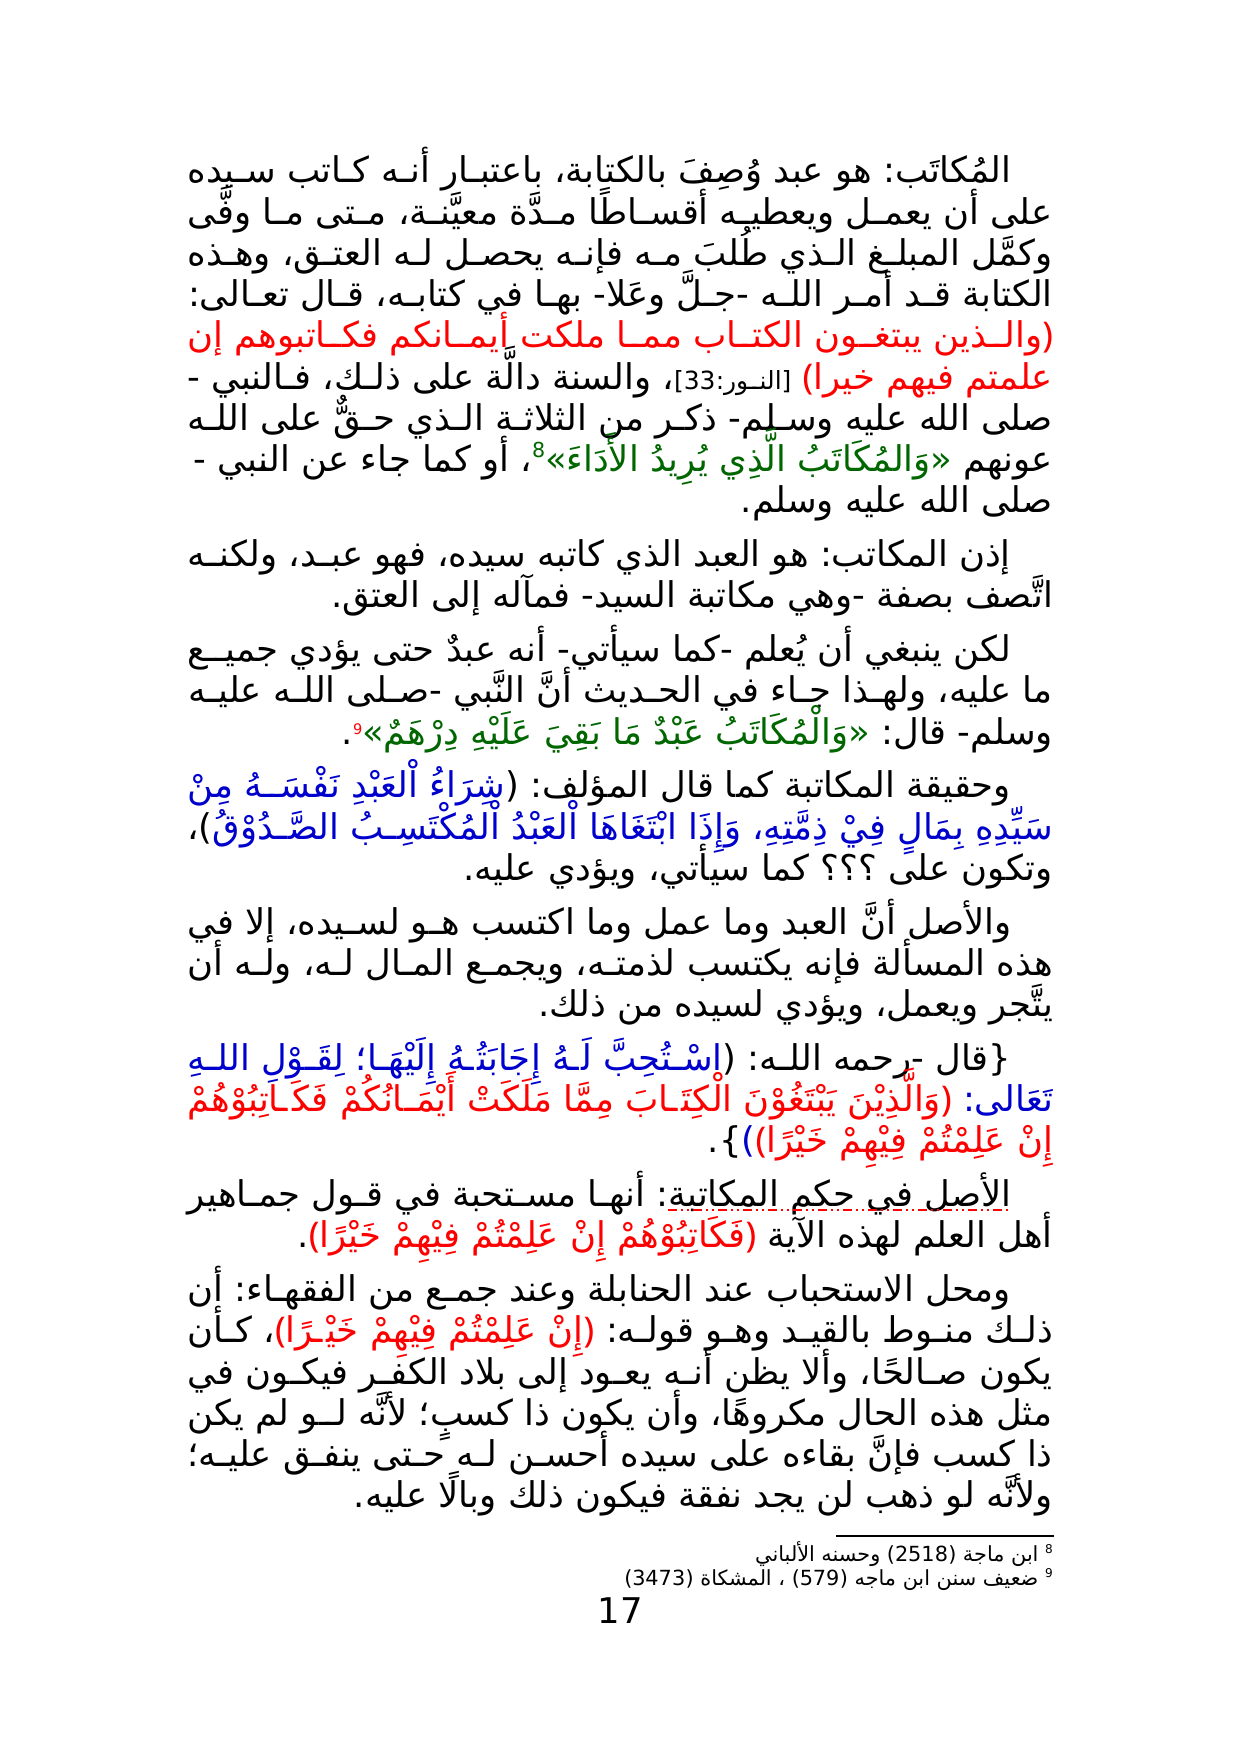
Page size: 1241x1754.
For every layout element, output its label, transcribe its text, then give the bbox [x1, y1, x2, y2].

text الأصل في حكم المكاتبة: أنها مستحبة في قول جماهير أهل العلم لهذه الآية ﴿فَكَاتِبُوْهُمْ إِنْ عَلِمْتُمْ فِيْهِمْ خَيْرًا﴾. [187, 1174, 1053, 1256]
text إذن المكاتب: هو العبد الذي كاتبه سيده، فهو عبد، ولكنه اتَّصف بصفة -وهي مكاتبة السيد- فمآله إلى العتق. [187, 534, 1053, 616]
text وحقيقة المكاتبة كما قال المؤلف: (شِرَاءُ اْلعَبْدِ نَفْسَهُ مِنْ سَيِّدِهِ بِمَالٍ فِيْ ذِمَّتِهِ، وَإِذَا ابْتَغَاهَا اْلعَبْدُ اْلمُكْتَسِبُ الصَّدُوْقُ)، وتكون على ؟؟؟ كما سيأتي، ويؤدي عليه. [187, 765, 1053, 889]
text المُكاتَب: هو عبد وُصِفَ بالكتابة، باعتبار أنه كاتب سيده على أن يعمل ويعطيه أقساطًا مدَّة معيَّنة، متى ما وفَّى وكمَّل المبلغ الذي طُلبَ مه فإنه يحصل له العتق، وهذه الكتابة قد أمر الله -جلَّ وعَلا- بها في كتابه، قال تعالى: ﴿والذين يبتغون الكتاب مما ملكت أيمانكم فكاتبوهم إن علمتم فيهم خيرا﴾ [النور:33]، والسنة دالَّة على ذلك، فالنبي -صلى الله عليه وسلم- ذكر من الثلاثة الذي حقٌّ على الله عونهم «وَالمُكَاتَبُ الَّذِي يُرِيدُ الأَدَاءَ»، أو كما جاء عن النبي -صلى الله عليه وسلم. [187, 150, 1053, 521]
text ومحل الاستحباب عند الحنابلة وعند جمع من الفقهاء: أن ذلك منوط بالقيد وهو قوله: ﴿إِنْ عَلِمْتُمْ فِيْهِمْ خَيْرًا﴾، كأن يكون صالحًا، وألا يظن أنه يعود إلى بلاد الكفر فيكون في مثل هذه الحال مكروهًا، وأن يكون ذا كسبٍ؛ لأنَّه لو لم يكن ذا كسب فإنَّ بقاءه على سيده أحسن له حتى ينفق عليه؛ ولأنَّه لو ذهب لن يجد نفقة فيكون ذلك وبالًا عليه. [187, 1269, 1053, 1516]
text لكن ينبغي أن يُعلم -كما سيأتي- أنه عبدٌ حتى يؤدي جميع ما عليه، ولهذا جاء في الحديث أنَّ النَّبي -صلى الله عليه وسلم- قال: «وَالْمُكَاتَبُ عَبْدٌ مَا بَقِيَ عَلَيْهِ دِرْهَمٌ». [187, 629, 1053, 752]
text {قال -رحمه الله: (اسْتُحِبَّ لَهُ إِجَابَتُهُ إِلَيْهَا؛ لِقَوْلِ اللهِ تَعَالى: ﴿وَالَّذِيْنَ يَبْتَغُوْنَ الْكِتَابَ مِمَّا مَلَكَتْ أَيْمَانُكُمْ فَكَاتِبُوْهُمْ إِنْ عَلِمْتُمْ فِيْهِمْ خَيْرًا﴾)}. [187, 1037, 1053, 1161]
text والأصل أنَّ العبد وما عمل وما اكتسب هو لسيده، إلا في هذه المسألة فإنه يكتسب لذمته، ويجمع المال له، وله أن يتَّجر ويعمل، ويؤدي لسيده من ذلك. [187, 901, 1053, 1025]
